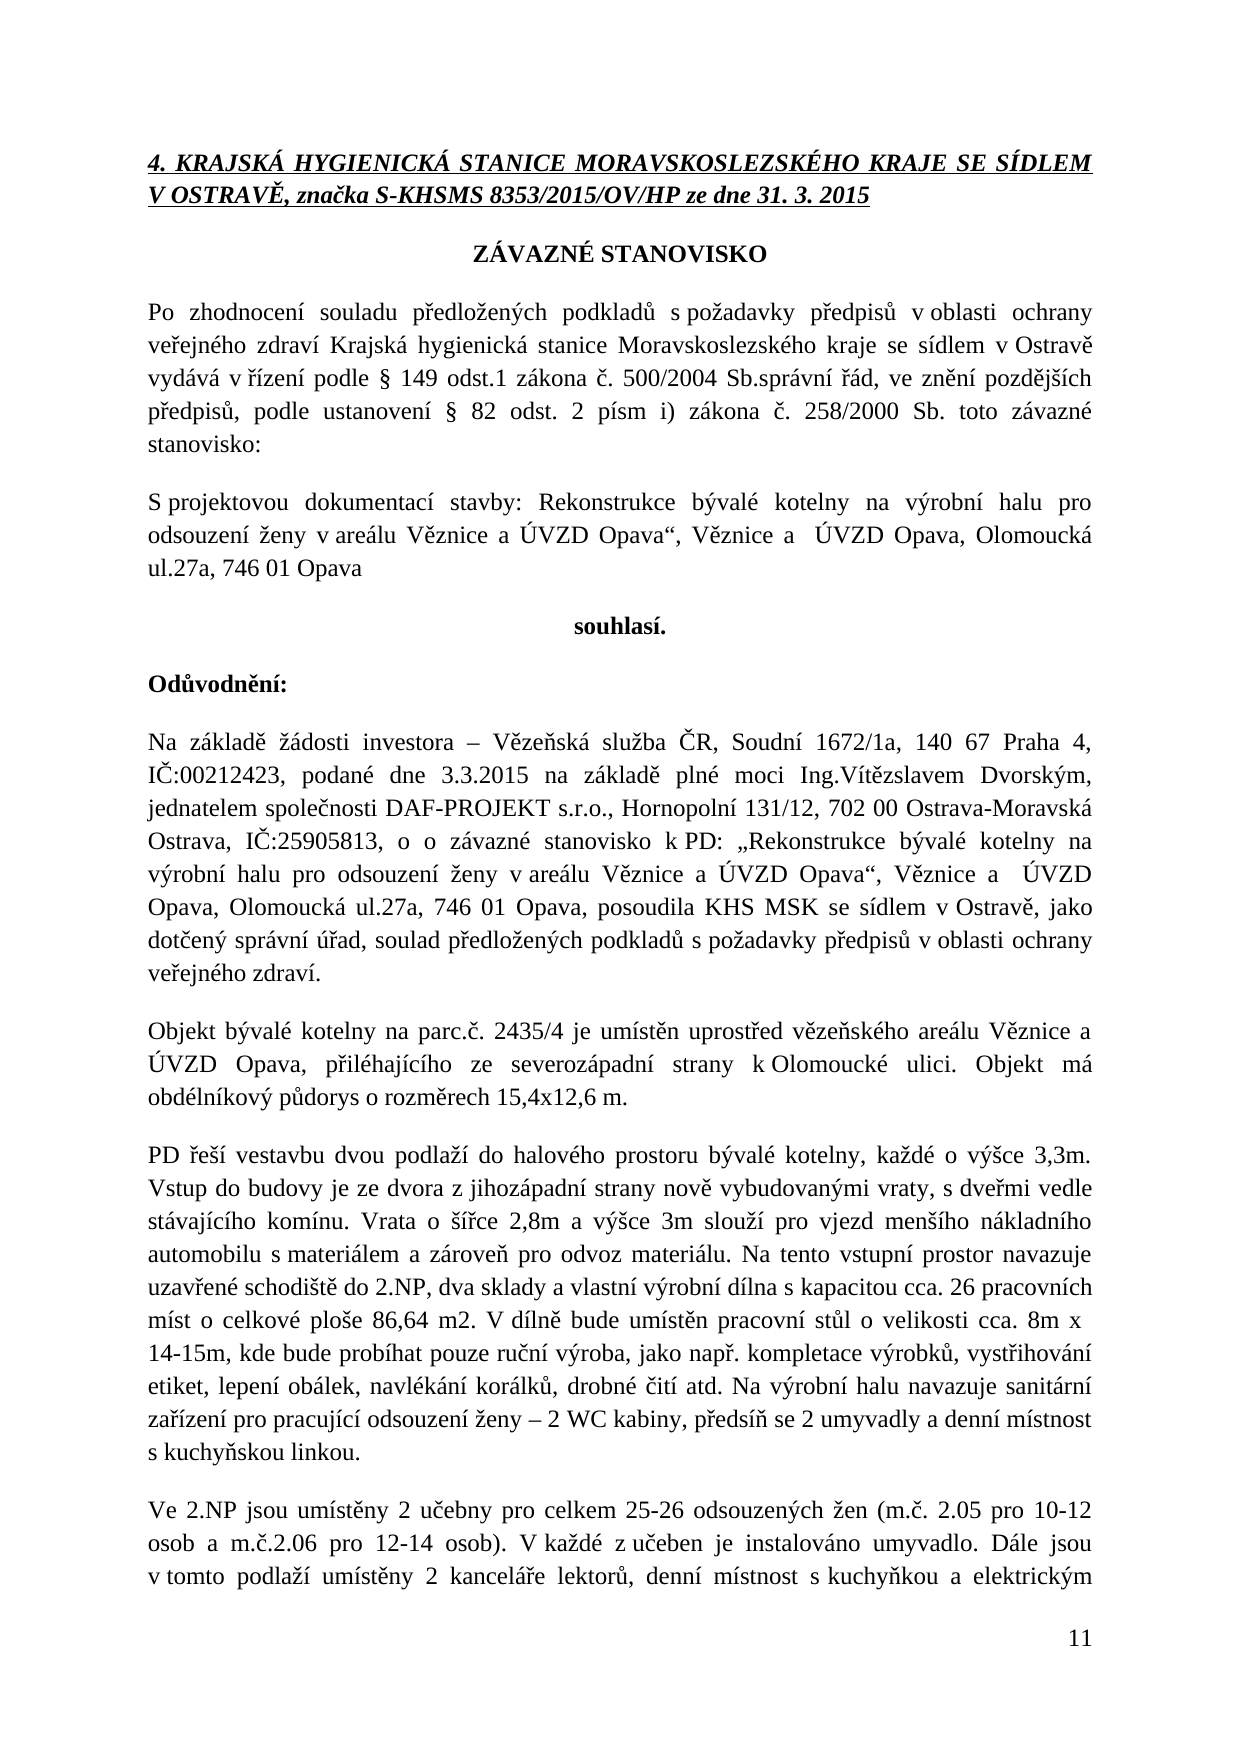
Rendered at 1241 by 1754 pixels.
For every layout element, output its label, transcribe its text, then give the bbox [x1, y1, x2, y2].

text PD řeší vestavbu dvou podlaží do halového prostoru bývalé kotelny, každé o výšce 3,3m. Vstup do budovy je ze dvora z jihozápadní strany nově vybudovanými vraty, s dveřmi vedle stávajícího komínu. Vrata o šířce 2,8m a výšce 3m slouží pro vjezd menšího nákladního automobilu s materiálem a zároveň pro odvoz materiálu. Na tento vstupní prostor navazuje uzavřené schodiště do 2.NP, dva sklady a vlastní výrobní dílna s kapacitou cca. 26 pracovních míst o celkové ploše 86,64 m2. V dílně bude umístěn pracovní stůl o velikosti cca. 8m x 14-15m, kde bude probíhat pouze ruční výroba, jako např. kompletace výrobků, vystřihování etiket, lepení obálek, navlékání korálků, drobné čití atd. Na výrobní halu navazuje sanitární zařízení pro pracující odsouzení ženy – 2 WC kabiny, předsíň se 2 umyvadly a denní místnost s kuchyňskou linkou. [148, 1140, 1093, 1466]
text Závazné stanovisko [148, 239, 1093, 267]
text souhlasí. [148, 611, 1093, 639]
text Objekt bývalé kotelny na parc.č. 2435/4 je umístěn uprostřed vězeňského areálu Věznice a ÚVZD Opava, přiléhajícího ze severozápadní strany k Olomoucké ulici. Objekt má obdélníkový půdorys o rozměrech 15,4x12,6 m. [148, 1016, 1093, 1111]
text Po zhodnocení souladu předložených podkladů s požadavky předpisů v oblasti ochrany veřejného zdraví Krajská hygienická stanice Moravskoslezského kraje se sídlem v Ostravě vydává v řízení podle § 149 odst.1 zákona č. 500/2004 Sb.správní řád, ve znění pozdějších předpisů, podle ustanovení § 82 odst. 2 písm i) zákona č. 258/2000 Sb. toto závazné stanovisko: [148, 297, 1093, 457]
text 4. KRAJSKÁ HYGIENICKÁ STANICE MORAVSKOSLEZSKÉHO KRAJE SE SÍDLEM V OSTRAVĚ, značka S-KHSMS 8353/2015/OV/HP ze dne 31. 3. 2015 [148, 174, 1093, 209]
text Odůvodnění: [148, 669, 1093, 698]
text Na základě žádosti investora – Vězeňská služba ČR, Soudní 1672/1a, 140 67 Praha 4, IČ:00212423, podané dne 3.3.2015 na základě plné moci Ing.Vítězslavem Dvorským, jednatelem společnosti DAF-PROJEKT s.r.o., Hornopolní 131/12, 702 00 Ostrava-Moravská Ostrava, IČ:25905813, o o závazné stanovisko k PD: „Rekonstrukce bývalé kotelny na výrobní halu pro odsouzení ženy v areálu Věznice a ÚVZD Opava“, Věznice a ÚVZD Opava, Olomoucká ul.27a, 746 01 Opava, posoudila KHS MSK se sídlem v Ostravě, jako dotčený správní úřad, soulad předložených podkladů s požadavky předpisů v oblasti ochrany veřejného zdraví. [148, 727, 1093, 987]
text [148, 1495, 1093, 1590]
text S projektovou dokumentací stavby: Rekonstrukce bývalé kotelny na výrobní halu pro odsouzení ženy v areálu Věznice a ÚVZD Opava“, Věznice a ÚVZD Opava, Olomoucká ul.27a, 746 01 Opava [148, 487, 1093, 582]
text 4. KRAJSKÁ HYGIENICKÁ STANICE MORAVSKOSLEZSKÉHO KRAJE SE SÍDLEM V OSTRAVĚ, značka S-KHSMS 8353/2015/OV/HP ze dne 31. 3. 2015 [148, 148, 1093, 173]
